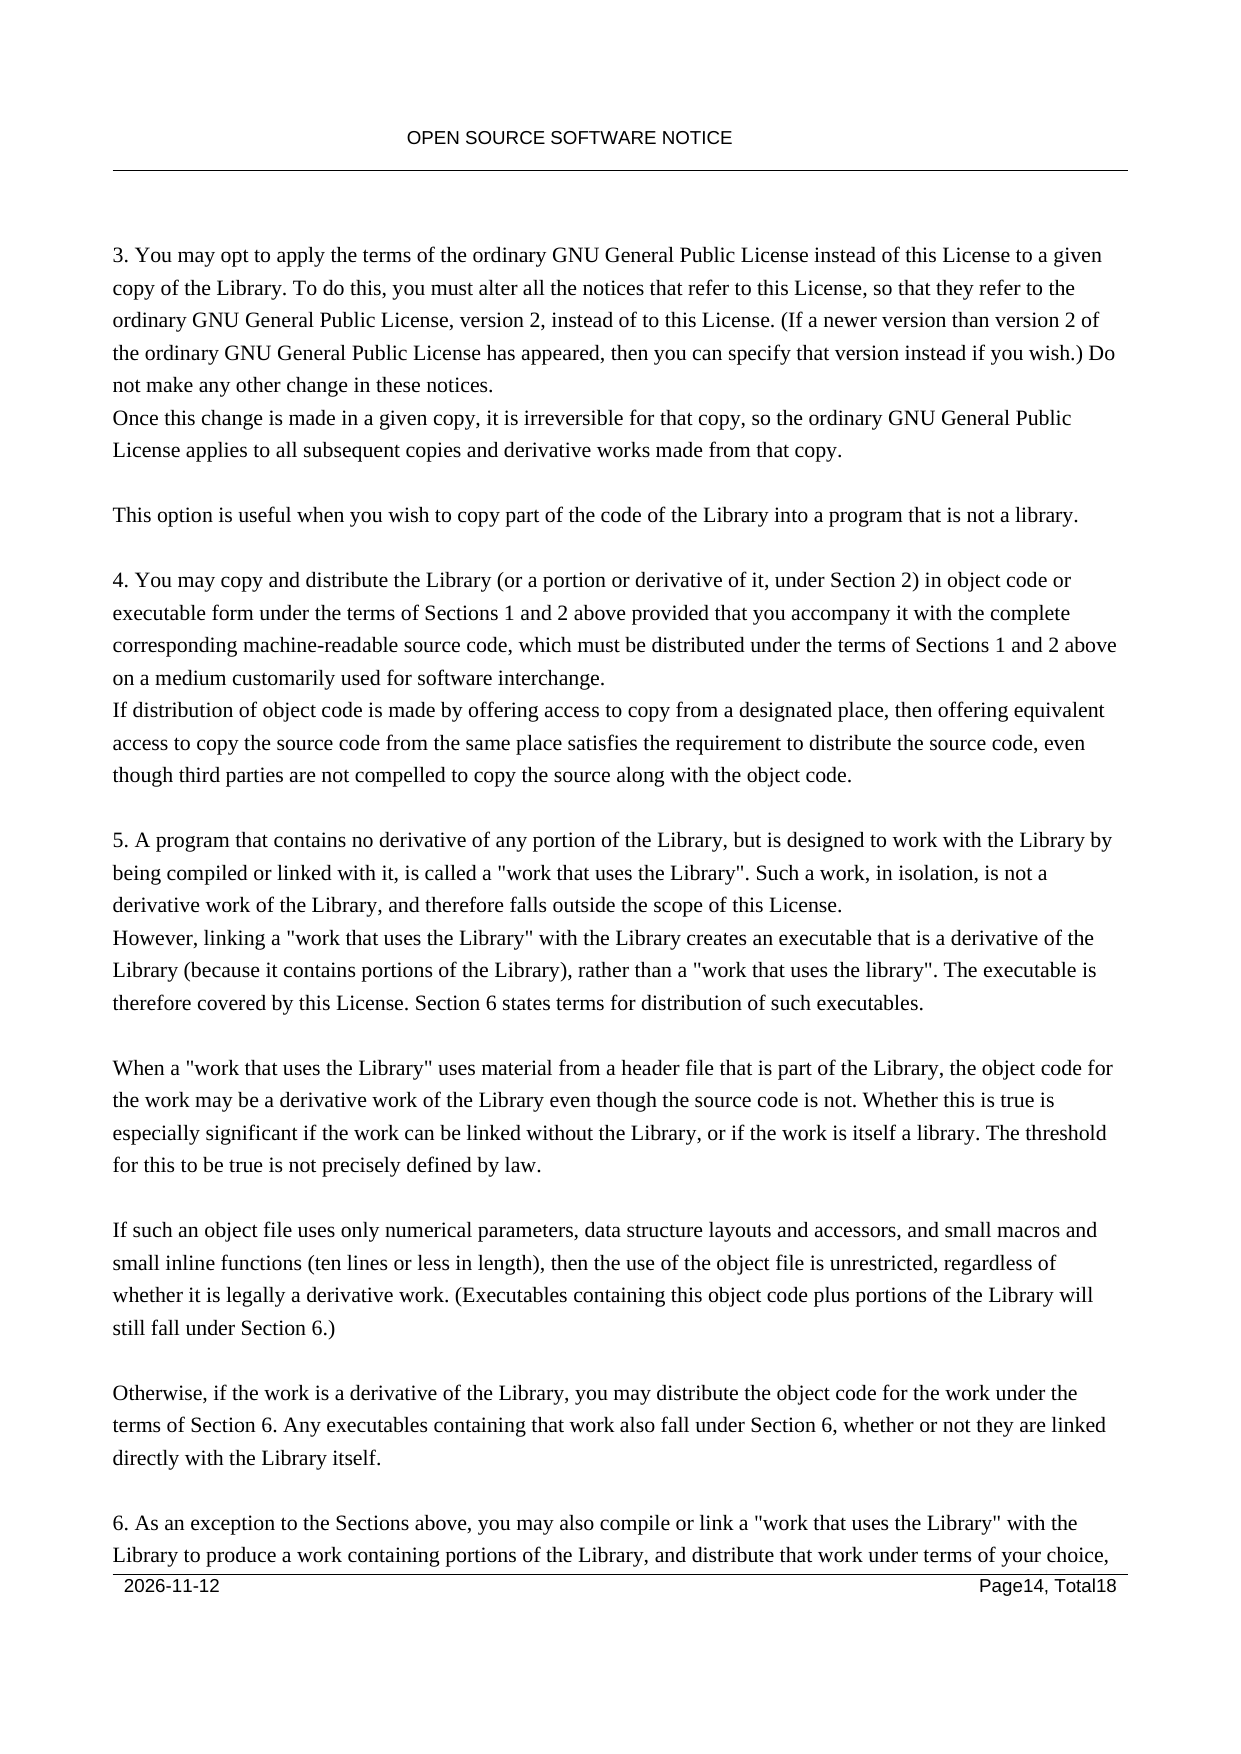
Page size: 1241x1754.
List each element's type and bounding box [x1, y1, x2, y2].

text [112, 206, 1128, 1571]
